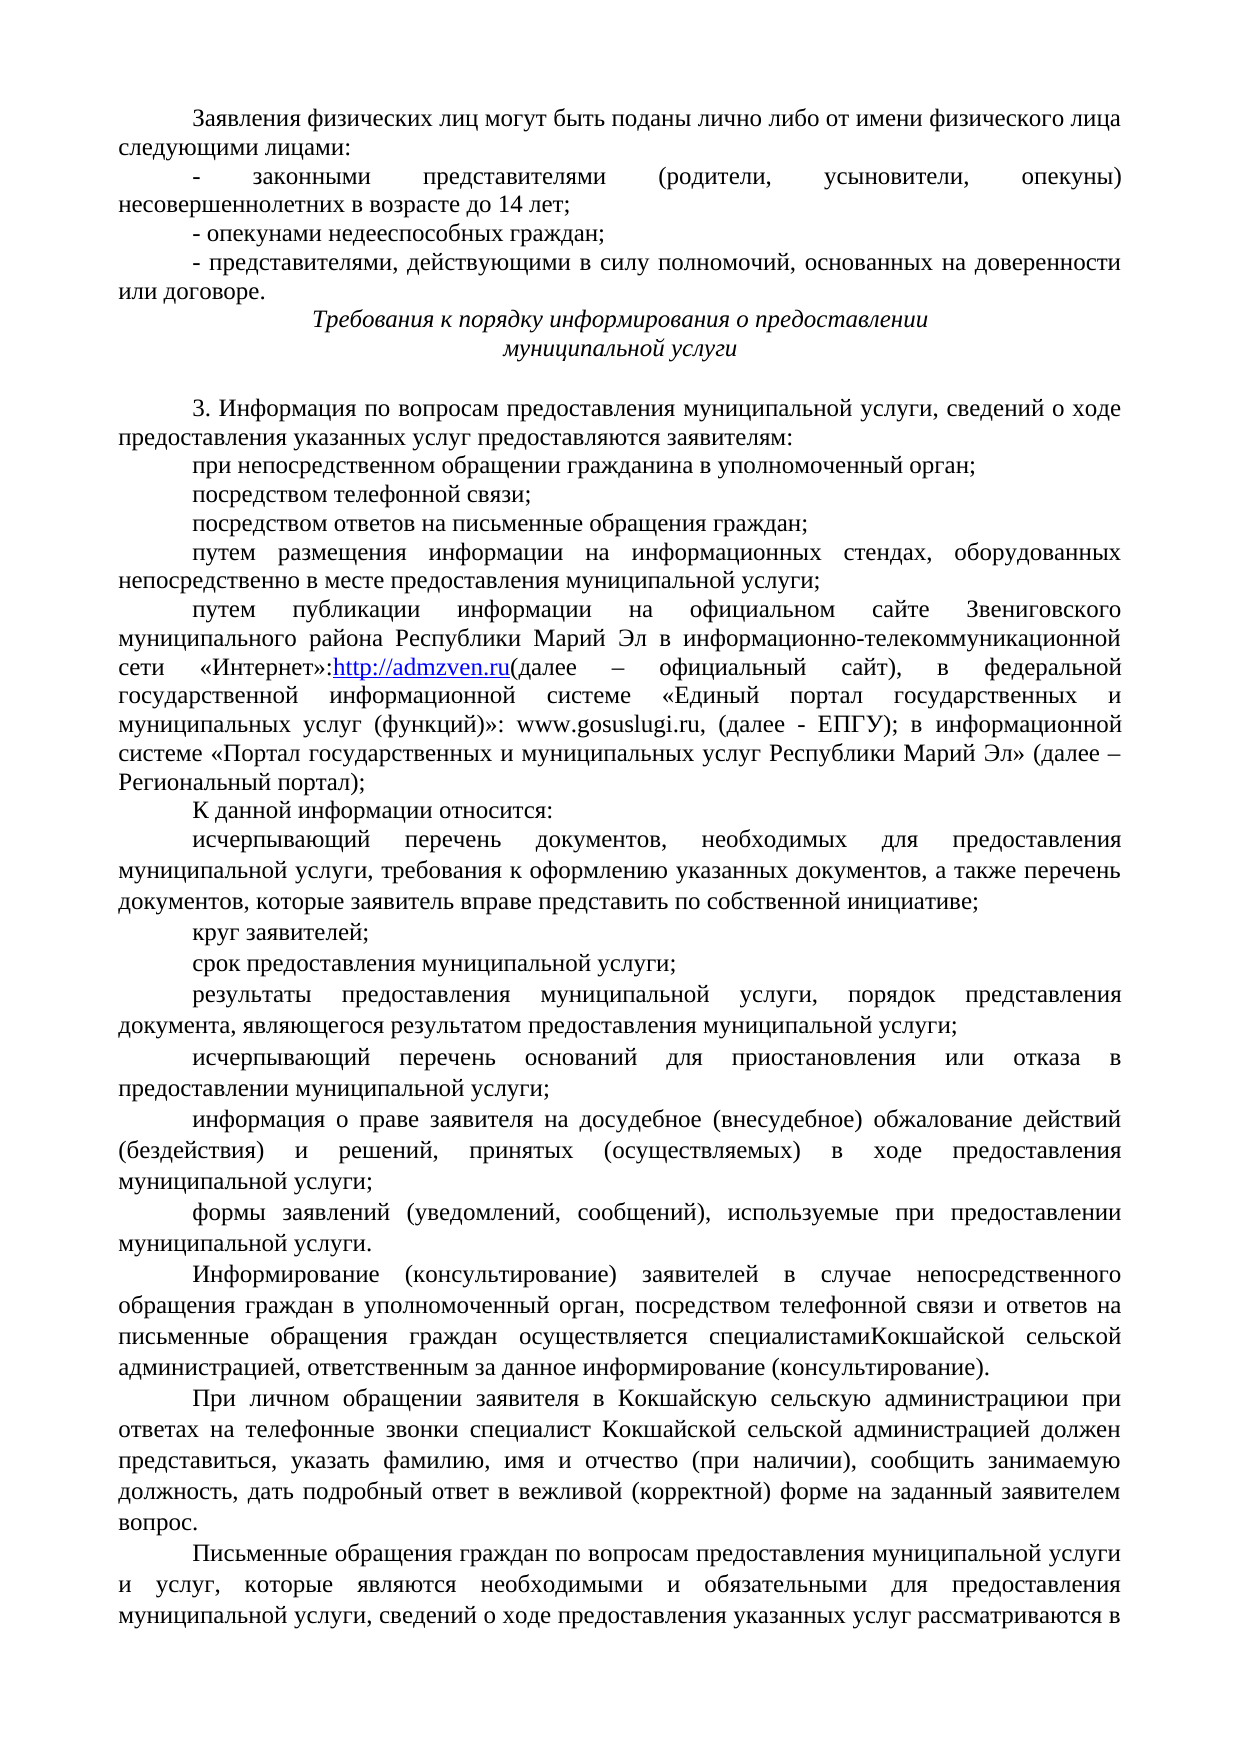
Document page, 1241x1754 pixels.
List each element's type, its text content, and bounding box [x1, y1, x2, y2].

text При личном обращении заявителя в Кокшайскую сельскую администрациюи при ответах на телефонные звонки специалист Кокшайской сельской администрацией должен представиться, указать фамилию, имя и отчество (при наличии), сообщить занимаемую должность, дать подробный ответ в вежливой (корректной) форме на заданный заявителем вопрос. [118, 1383, 1122, 1536]
text исчерпывающий перечень оснований для приостановления или отказа в предоставлении муниципальной услуги; [118, 1042, 1122, 1101]
text срок предоставления муниципальной услуги; [118, 948, 1122, 977]
text информация о праве заявителя на досудебное (внесудебное) обжалование действий (бездействия) и решений, принятых (осуществляемых) в ходе предоставления муниципальной услуги; [118, 1104, 1122, 1194]
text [118, 1538, 1122, 1629]
text - представителями, действующими в силу полномочий, основанных на доверенности или договоре. [118, 247, 1122, 304]
text путем размещения информации на информационных стендах, оборудованных непосредственно в месте предоставления муниципальной услуги; [118, 537, 1122, 594]
text муниципальной услуги [118, 333, 1122, 362]
text - законными представителями (родители, усыновители, опекуны) несовершеннолетних в возрасте до 14 лет; [118, 161, 1122, 218]
text посредством телефонной связи; [118, 479, 1122, 508]
text исчерпывающий перечень документов, необходимых для предоставления муниципальной услуги, требования к оформлению указанных документов, а также перечень документов, которые заявитель вправе представить по собственной инициативе; [118, 824, 1122, 915]
text - опекунами недееспособных граждан; [118, 218, 1122, 247]
text путем публикации информации на официальном сайте Звениговского муниципального района Республики Марий Эл в информационно-телекоммуникационной сети «Интернет»:http://admzven.ru(далее – официальный сайт), в федеральной государственной информационной системе «Единый портал государственных и муниципальных услуг (функций)»: www.gosuslugi.ru, (далее - ЕПГУ); в информационной системе «Портал государственных и муниципальных услуг Республики Марий Эл» (далее – Региональный портал); [118, 594, 1122, 796]
text К данной информации относится: [118, 796, 1122, 824]
text Требования к порядку информирования о предоставлении [118, 304, 1122, 333]
text Информирование (консультирование) заявителей в случае непосредственного обращения граждан в уполномоченный орган, посредством телефонной связи и ответов на письменные обращения граждан осуществляется специалистамиКокшайской сельской администрацией, ответственным за данное информирование (консультирование). [118, 1259, 1122, 1381]
text посредством ответов на письменные обращения граждан; [118, 508, 1122, 537]
text формы заявлений (уведомлений, сообщений), используемые при предоставлении муниципальной услуги. [118, 1197, 1122, 1257]
text при непосредственном обращении гражданина в уполномоченный орган; [118, 451, 1122, 479]
text круг заявителей; [118, 917, 1122, 946]
text 3. Информация по вопросам предоставления муниципальной услуги, сведений о ходе предоставления указанных услуг предоставляются заявителям: [118, 393, 1122, 451]
text результаты предоставления муниципальной услуги, порядок представления документа, являющегося результатом предоставления муниципальной услуги; [118, 979, 1122, 1039]
text Заявления физических лиц могут быть поданы лично либо от имени физического лица следующими лицами: [118, 103, 1122, 161]
